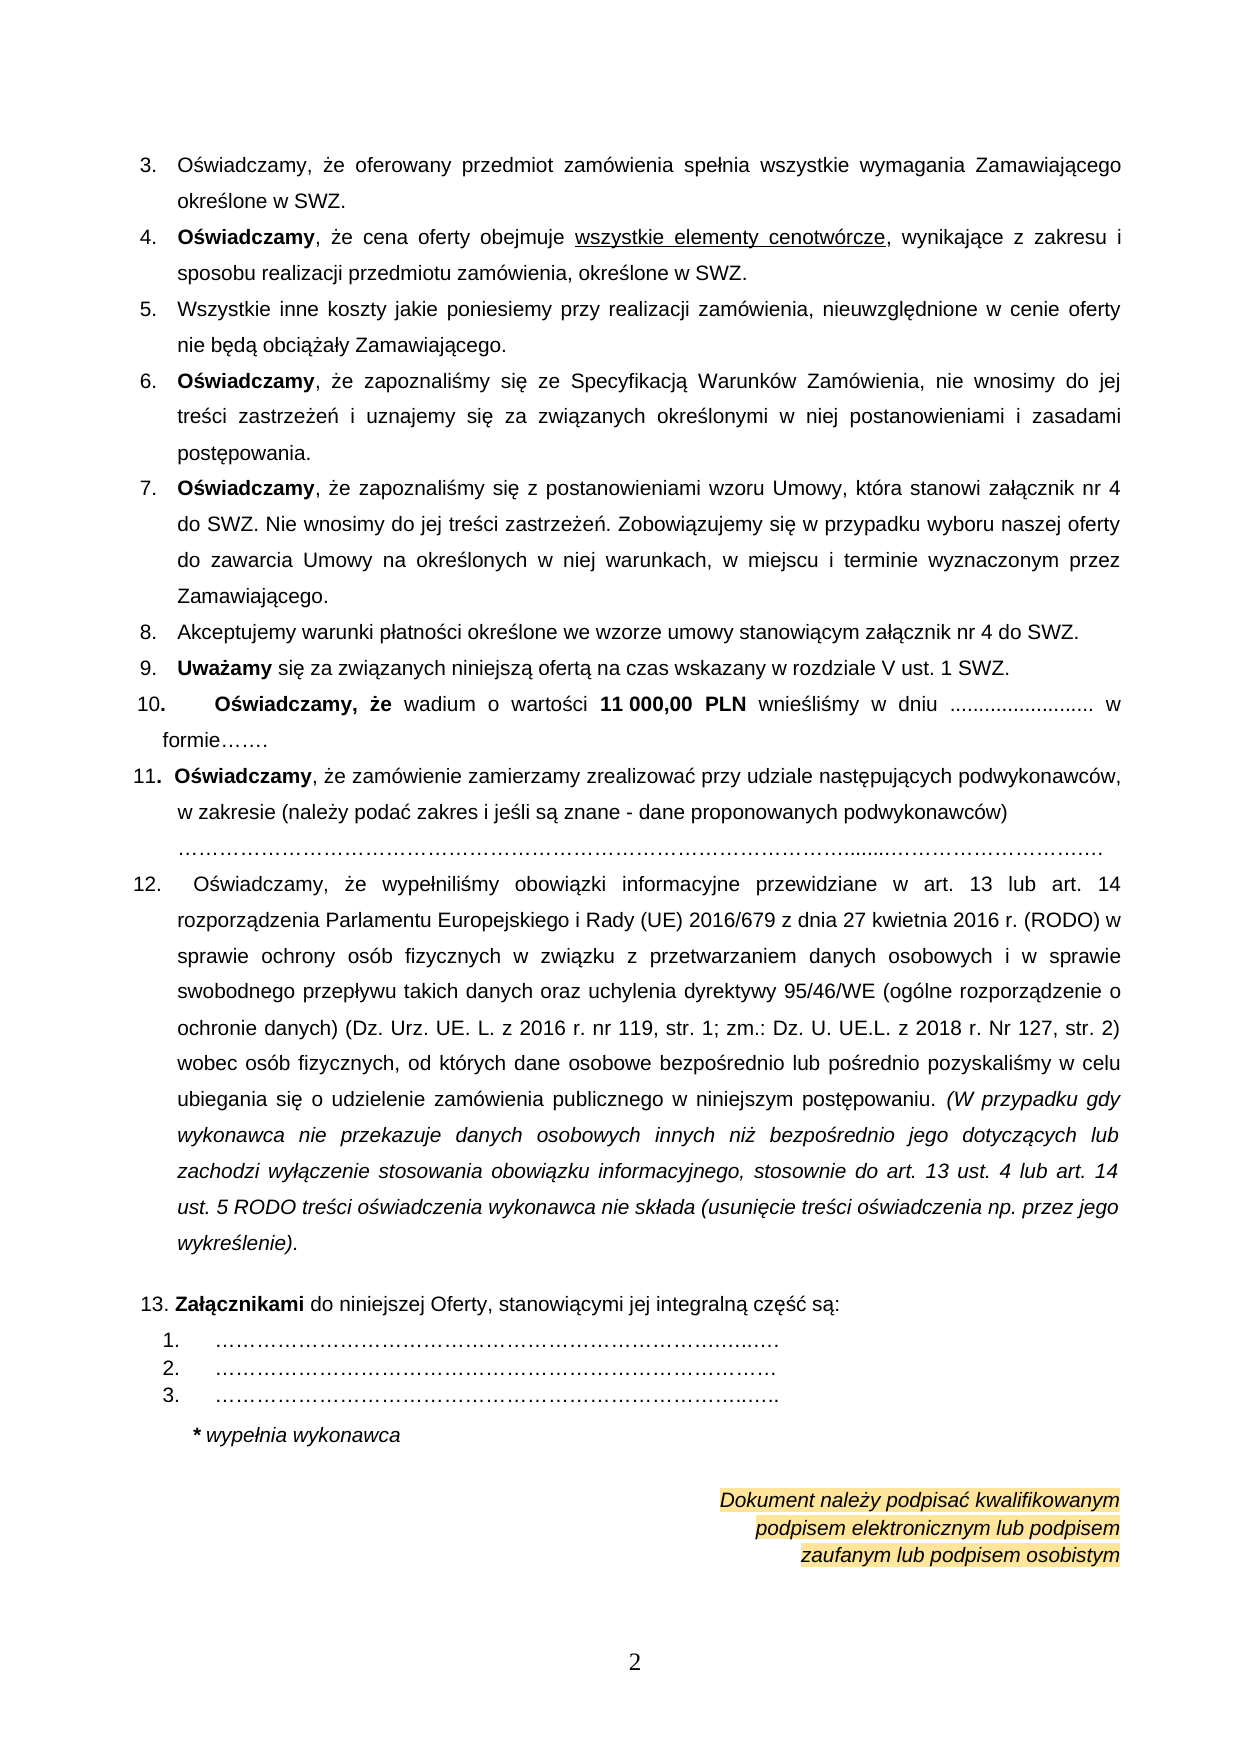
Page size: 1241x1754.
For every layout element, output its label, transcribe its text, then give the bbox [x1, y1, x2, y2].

text 3. Oświadczamy, że oferowany przedmiot zamówienia spełnia wszystkie wymagania Zamawiającego określone w SWZ. [139, 153, 1122, 213]
text 4. Oświadczamy, że cena oferty obejmuje wszystkie elementy cenotwórcze, wynikające z zakresu i sposobu realizacji przedmiotu zamówienia, określone w SWZ. [139, 225, 1122, 284]
text * wypełnia wykonawca [192, 1423, 1122, 1447]
text 2. ……………………………………………………………………… [162, 1355, 1122, 1379]
text 8. Akceptujemy warunki płatności określone we wzorze umowy stanowiącym załącznik nr 4 do SWZ. [139, 620, 1122, 644]
text 9. Uważamy się za związanych niniejszą ofertą na czas wskazany w rozdziale V ust. 1 SWZ. [139, 656, 1122, 680]
text 5. Wszystkie inne koszty jakie poniesiemy przy realizacji zamówienia, nieuwzględnione w cenie oferty nie będą obciążały Zamawiającego. [139, 297, 1122, 356]
text 7. Oświadczamy, że zapoznaliśmy się z postanowieniami wzoru Umowy, która stanowi załącznik nr 4 do SWZ. Nie wnosimy do jej treści zastrzeżeń. Zobowiązujemy się w przypadku wyboru naszej oferty do zawarcia Umowy na określonych w niej warunkach, w miejscu i terminie wyznaczonym przez Zamawiającego. [139, 476, 1122, 608]
text 11. Oświadczamy, że zamówienie zamierzamy zrealizować przy udziale następujących podwykonawców, w zakresie (należy podać zakres i jeśli są znane - dane proponowanych podwykonawców) [133, 764, 1122, 824]
text 10. Oświadczamy, że wadium o wartości 11 000,00 PLN wnieśliśmy w dniu ......................... w formie……. [125, 692, 1122, 752]
text Dokument należy podpisać kwalifikowanym podpisem elektronicznym lub podpisem zaufanym lub podpisem osobistym [679, 1488, 1122, 1567]
text 12. Oświadczamy, że wypełniliśmy obowiązki informacyjne przewidziane w art. 13 lub art. 14 rozporządzenia Parlamentu Europejskiego i Rady (UE) 2016/679 z dnia 27 kwietnia 2016 r. (RODO) w sprawie ochrony osób fizycznych w związku z przetwarzaniem danych osobowych i w sprawie swobodnego przepływu takich danych oraz uchylenia dyrektywy 95/46/WE (ogólne rozporządzenie o ochronie danych) (Dz. Urz. UE. L. z 2016 r. nr 119, str. 1; zm.: Dz. U. UE.L. z 2018 r. Nr 127, str. 2) wobec osób fizycznych, od których dane osobowe bezpośrednio lub pośrednio pozyskaliśmy w celu ubiegania się o udzielenie zamówienia publicznego w niniejszym postępowaniu. (W przypadku gdy wykonawca nie przekazuje danych osobowych innych niż bezpośrednio jego dotyczących lub zachodzi wyłączenie stosowania obowiązku informacyjnego, stosownie do art. 13 ust. 4 lub art. 14 ust. 5 RODO treści oświadczenia wykonawca nie składa (usunięcie treści oświadczenia np. przez jego wykreślenie). [133, 872, 1122, 1255]
text 3. …………………………………………………………………..….. [162, 1383, 1122, 1407]
text 13. Załącznikami do niniejszej Oferty, stanowiącymi jej integralną część są: [140, 1292, 1122, 1316]
text ……………………………………………………………………………………........……………………….… [177, 836, 1122, 859]
text 1. ……………………………………………………………….…..…. [162, 1328, 1122, 1352]
text 6. Oświadczamy, że zapoznaliśmy się ze Specyfikacją Warunków Zamówienia, nie wnosimy do jej treści zastrzeżeń i uznajemy się za związanych określonymi w niej postanowieniami i zasadami postępowania. [139, 368, 1122, 464]
